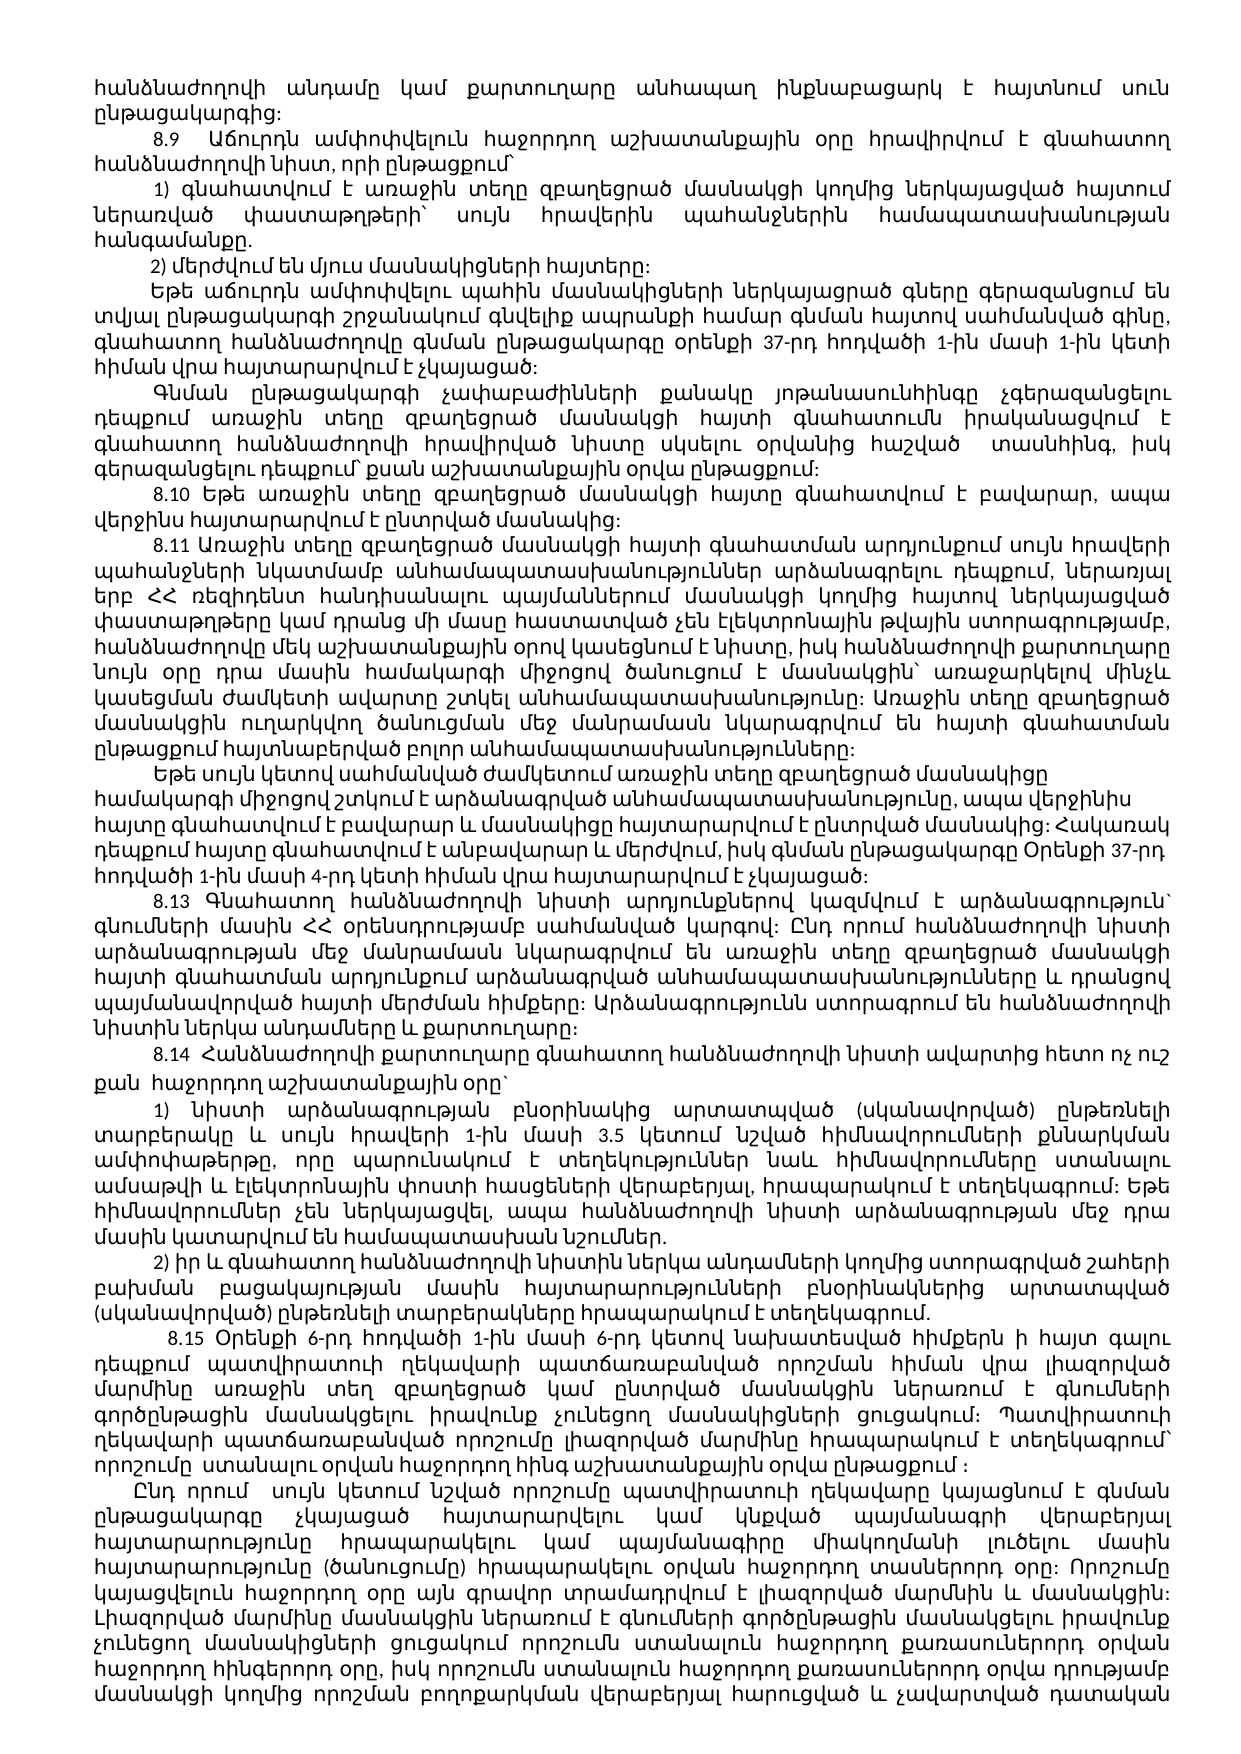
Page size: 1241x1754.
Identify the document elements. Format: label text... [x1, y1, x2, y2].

text 2) իր և գնահատող հանձնաժողովի նիստին ներկա անդամների կողմից ստորագրված շահերի բախման բացակայության մասին հայտարարությունների բնօրինակներից արտատպված (սկանավորված) ընթեռնելի տարբերակները հրապարակում է տեղեկագրում. [94, 1249, 1171, 1326]
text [94, 1478, 1171, 1707]
text Եթե աճուրդն ամփոփվելու պահին մասնակիցների ներկայացրած գները գերազանցում են տվյալ ընթացակարգի շրջանակում գնվելիք ապրանքի համար գնման հայտով սահմանված գինը, գնահատող հանձնաժողովը գնման ընթացակարգը օրենքի 37-րդ հոդվածի 1-ին մասի 1-ին կետի հիման վրա հայտարարվում է չկայացած: [94, 278, 1171, 380]
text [94, 75, 1171, 126]
text 1) նիստի արձանագրության բնօրինակից արտատպված (սկանավորված) ընթեռնելի տարբերակը և սույն հրավերի 1-ին մասի 3.5 կետում նշված հիմնավորումների քննարկման ամփոփաթերթը, որը պարունակում է տեղեկություններ նաև հիմնավորումները ստանալու ամսաթվի և էլեկտրոնային փոստի հասցեների վերաբերյալ, հրապարակում է տեղեկագրում: Եթե հիմնավորումներ չեն ներկայացվել, ապա հանձնաժողովի նիստի արձանագրության մեջ դրա մասին կատարվում են համապատասխան նշումներ. [94, 1097, 1171, 1249]
text 2) մերժվում են մյուս մասնակիցների հայտերը: [94, 253, 1171, 278]
text 8.11 Առաջին տեղը զբաղեցրած մասնակցի հայտի գնահատման արդյունքում սույն հրավերի պահանջների նկատմամբ անհամապատասխանություններ արձանագրելու դեպքում, ներառյալ երբ ՀՀ ռեզիդենտ հանդիսանալու պայմաններում մասնակցի կողմից հայտով ներկայացված փաստաթղթերը կամ դրանց մի մասը հաստատված չեն էլեկտրոնային թվային ստորագրությամբ, հանձնաժողովը մեկ աշխատանքային օրով կասեցնում է նիստը, իսկ հանձնաժողովի քարտուղարը նույն օրը դրա մասին համակարգի միջոցով ծանուցում է մասնակցին՝ առաջարկելով մինչև կասեցման ժամկետի ավարտը շտկել անհամապատասխանությունը: Առաջին տեղը զբաղեցրած մասնակցին ուղարկվող ծանուցման մեջ մանրամասն նկարագրվում են հայտի գնահատման ընթացքում հայտնաբերված բոլոր անհամապատասխանությունները: [94, 532, 1171, 761]
text 1) գնահատվում է առաջին տեղը զբաղեցրած մասնակցի կողմից ներկայացված հայտում ներառված փաստաթղթերի՝ սույն հրավերին պահանջներին համապատասխանության հանգամանքը. [94, 177, 1171, 253]
text Եթե սույն կետով սահմանված ժամկետում առաջին տեղը զբաղեցրած մասնակիցը համակարգի միջոցով շտկում է արձանագրված անհամապատասխանությունը, ապա վերջինիս հայտը գնահատվում է բավարար և մասնակիցը հայտարարվում է ընտրված մասնակից: Հակառակ դեպքում հայտը գնահատվում է անբավարար և մերժվում, իսկ գնման ընթացակարգը Օրենքի 37-րդ հոդվածի 1-ին մասի 4-րդ կետի հիման վրա հայտարարվում է չկայացած: [94, 761, 1171, 888]
text 8.10 Եթե առաջին տեղը զբաղեցրած մասնակցի հայտը գնահատվում է բավարար, ապա վերջինս հայտարարվում է ընտրված մասնակից: [94, 482, 1171, 532]
text 8.15 Օրենքի 6-րդ հոդվածի 1-ին մասի 6-րդ կետով նախատեսված հիմքերն ի հայտ գալու դեպքում պատվիրատուի ղեկավարի պատճառաբանված որոշման հիման վրա լիազորված մարմինը առաջին տեղ զբաղեցրած կամ ընտրված մասնակցին ներառում է գնումների գործընթացին մասնակցելու իրավունք չունեցող մասնակիցների ցուցակում։ Պատվիրատուի ղեկավարի պատճառաբանված որոշումը լիազորված մարմինը հրապարակում է տեղեկագրում՝ որոշումը ստանալու օրվան հաջորդող հինգ աշխատանքային օրվա ընթացքում ։ [94, 1326, 1171, 1478]
text 8.14 Հանձնաժողովի քարտուղարը գնահատող հանձնաժողովի նիստի ավարտից հետո ոչ ուշ քան հաջորդող աշխատանքային օրը` [94, 1041, 1171, 1097]
text Գնման ընթացակարգի չափաբաժինների քանակը յոթանասունհինգը չգերազանցելու դեպքում առաջին տեղը զբաղեցրած մասնակցի հայտի գնահատումն իրականացվում է գնահատող հանձնաժողովի հրավիրված նիստը սկսելու օրվանից հաշված տասնհինգ, իսկ գերազանցելու դեպքում՝ քսան աշխատանքային օրվա ընթացքում: [94, 380, 1171, 482]
text 8.13 Գնահատող հանձնաժողովի նիստի արդյունքներով կազմվում է արձանագրություն` գնումների մասին ՀՀ օրենսդրությամբ սահմանված կարգով: Ընդ որում հանձնաժողովի նիստի արձանագրության մեջ մանրամասն նկարագրվում են առաջին տեղը զբաղեցրած մասնակցի հայտի գնահատման արդյունքում արձանագրված անհամապատասխանությունները և դրանցով պայմանավորված հայտի մերժման հիմքերը: Արձանագրությունն ստորագրում են հանձնաժողովի նիստին ներկա անդամները և քարտուղարը։ [94, 888, 1171, 1041]
text 8.9 Աճուրդն ամփոփվելուն հաջորդող աշխատանքային օրը հրավիրվում է գնահատող հանձնաժողովի նիստ, որի ընթացքում՝ [94, 126, 1171, 177]
